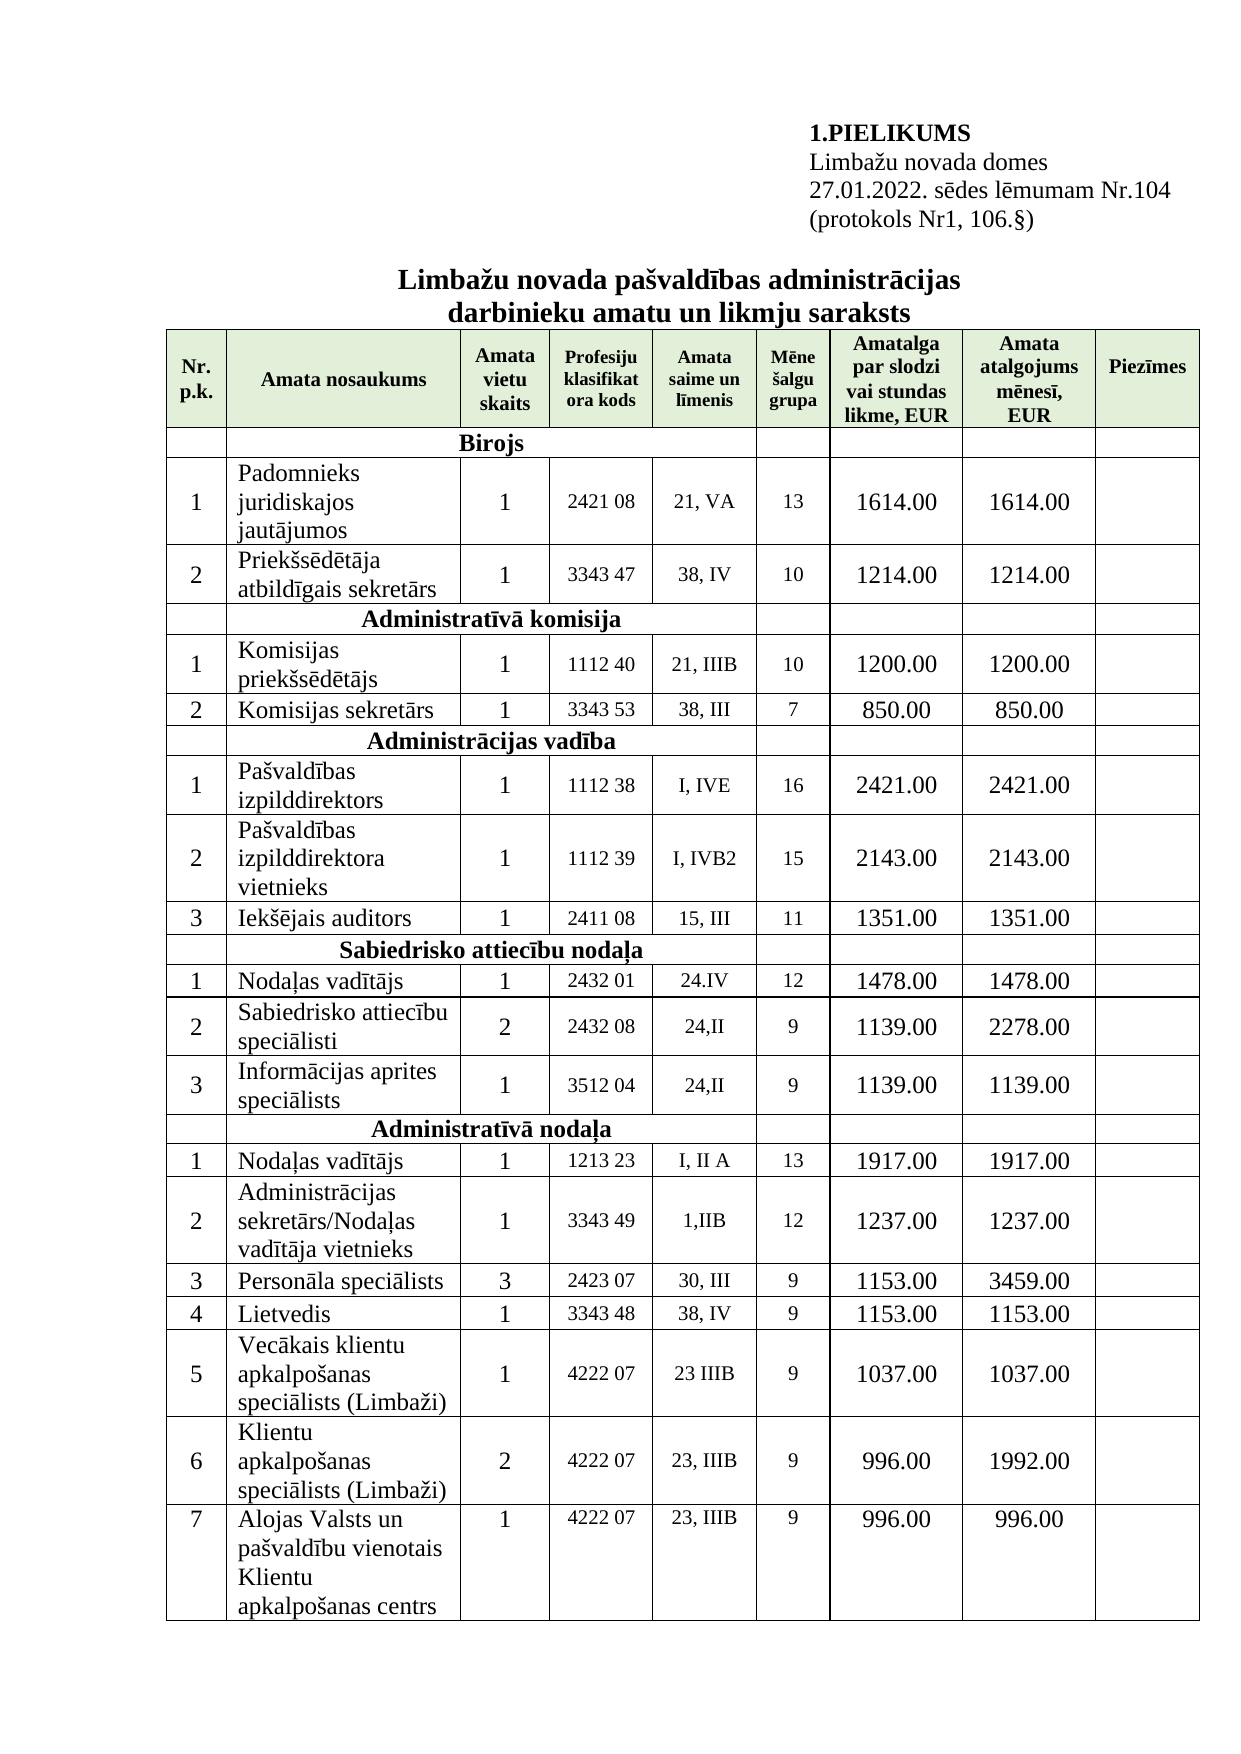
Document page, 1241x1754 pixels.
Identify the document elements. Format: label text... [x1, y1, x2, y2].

table_cell 16 [757, 756, 829, 814]
table_cell [1096, 1177, 1199, 1263]
table_cell [963, 726, 1095, 755]
table_cell 4 [167, 1297, 226, 1329]
table_cell 1478.00 [963, 965, 1095, 996]
table_cell [831, 604, 962, 634]
table_cell [1096, 726, 1199, 755]
table_cell 1 [167, 756, 226, 814]
table_cell [1096, 458, 1199, 544]
table_cell 21, IIIB [653, 635, 756, 692]
table_cell 996.00 [963, 1505, 1095, 1619]
table_cell 3512 04 [550, 1056, 652, 1113]
table_cell 5 [167, 1330, 226, 1416]
table_cell Informācijas aprites speciālists [227, 1056, 460, 1113]
table_cell 9 [757, 1264, 829, 1296]
table_cell 2421.00 [963, 756, 1095, 814]
table_cell 2 [167, 545, 226, 603]
table_cell [757, 1115, 829, 1143]
table_cell 11 [757, 902, 829, 934]
table_cell 24,II [653, 998, 756, 1055]
table_cell 9 [757, 1505, 829, 1619]
table_cell Komisijas priekšsēdētājs [227, 635, 460, 692]
table_cell [831, 726, 962, 755]
table_cell 996.00 [831, 1417, 962, 1503]
table_cell 23 IIIB [653, 1330, 756, 1416]
table_header Amata vietu skaits [461, 330, 549, 427]
table_cell 1 [461, 1505, 549, 1619]
table_cell Administratīvā komisija [227, 604, 756, 634]
table_cell [1096, 1505, 1199, 1619]
table_cell [757, 935, 829, 963]
table_cell 2143.00 [963, 815, 1095, 901]
table_cell [831, 935, 962, 963]
table_cell 2432 08 [550, 998, 652, 1055]
table_cell 1112 38 [550, 756, 652, 814]
table_cell Sabiedrisko attiecību nodaļa [227, 935, 756, 963]
table_cell [757, 726, 829, 755]
table_cell [1096, 965, 1199, 996]
table_cell 1478.00 [831, 965, 962, 996]
table_cell 1 [167, 458, 226, 544]
table_cell Sabiedrisko attiecību speciālisti [227, 998, 460, 1055]
table_cell Iekšējais auditors [227, 902, 460, 934]
table_cell [1096, 1056, 1199, 1113]
table_cell 2432 01 [550, 965, 652, 996]
table_cell [757, 604, 829, 634]
table_cell 1139.00 [831, 998, 962, 1055]
table_header Amata nosaukums [227, 330, 460, 427]
table_cell 1200.00 [831, 635, 962, 692]
table_cell [963, 1115, 1095, 1143]
table_cell 1 [461, 545, 549, 603]
table_cell 1917.00 [963, 1144, 1095, 1176]
table_cell 1,IIB [653, 1177, 756, 1263]
table_cell 9 [757, 998, 829, 1055]
table_cell 1214.00 [963, 545, 1095, 603]
table_cell 996.00 [831, 1505, 962, 1619]
table_cell Administrācijas sekretārs/Nodaļas vadītāja vietnieks [227, 1177, 460, 1263]
table_cell [1096, 1115, 1199, 1143]
text Limbažu novada domes [809, 147, 1181, 176]
table_cell 1 [461, 815, 549, 901]
table_cell 7 [757, 694, 829, 725]
table_cell 4222 07 [550, 1505, 652, 1619]
table_cell 3343 49 [550, 1177, 652, 1263]
table_cell Komisijas sekretārs [227, 694, 460, 725]
table_cell 1153.00 [831, 1264, 962, 1296]
table_cell [963, 604, 1095, 634]
table_cell Personāla speciālists [227, 1264, 460, 1296]
table_cell 1153.00 [831, 1297, 962, 1329]
table_cell [1096, 815, 1199, 901]
table_cell [963, 935, 1095, 963]
table_cell 1237.00 [831, 1177, 962, 1263]
table_cell [167, 1115, 226, 1143]
table_cell 1 [167, 635, 226, 692]
table_cell 4222 07 [550, 1330, 652, 1416]
table_cell 2 [167, 998, 226, 1055]
table_cell 1 [461, 1330, 549, 1416]
table_cell 1 [167, 965, 226, 996]
table_cell 7 [167, 1505, 226, 1619]
table_cell [1096, 756, 1199, 814]
table_cell 2 [167, 694, 226, 725]
table_cell [1096, 935, 1199, 963]
table_cell 2278.00 [963, 998, 1095, 1055]
table_cell 1112 40 [550, 635, 652, 692]
table_cell 1237.00 [963, 1177, 1095, 1263]
table_header Mēnešalgu grupa [757, 330, 829, 427]
table_cell 38, III [653, 694, 756, 725]
table_cell 9 [757, 1417, 829, 1503]
table_cell 15, III [653, 902, 756, 934]
table_cell Birojs [227, 428, 756, 457]
table_cell [167, 604, 226, 634]
table_header Nr. p.k. [167, 330, 226, 427]
table_cell Administratīvā nodaļa [227, 1115, 756, 1143]
table_cell 1614.00 [831, 458, 962, 544]
table_cell [831, 1115, 962, 1143]
table_cell 13 [757, 458, 829, 544]
table_cell 2 [461, 1417, 549, 1503]
table_cell [167, 428, 226, 457]
table_cell Vecākais klientu apkalpošanas speciālists (Limbaži) [227, 1330, 460, 1416]
table_cell I, IVE [653, 756, 756, 814]
table_cell Pašvaldības izpilddirektora vietnieks [227, 815, 460, 901]
table_cell 1 [461, 756, 549, 814]
table_cell 13 [757, 1144, 829, 1176]
table_cell 3 [167, 1056, 226, 1113]
table_cell 1917.00 [831, 1144, 962, 1176]
table_cell 3 [167, 1264, 226, 1296]
table_header Amata atalgojums mēnesī, EUR [963, 330, 1095, 427]
table_cell Alojas Valsts un pašvaldību vienotais Klientu apkalpošanas centrs (klientu apkalpošanas speciālists) [227, 1505, 460, 1619]
table_cell 1351.00 [831, 902, 962, 934]
table_cell 1 [167, 1144, 226, 1176]
table_cell 1992.00 [963, 1417, 1095, 1503]
table_cell [757, 428, 829, 457]
table_cell 38, IV [653, 545, 756, 603]
table_cell 10 [757, 545, 829, 603]
table_cell [1096, 545, 1199, 603]
table_cell 2421 08 [550, 458, 652, 544]
table_cell 1 [461, 1056, 549, 1113]
table_cell 1139.00 [963, 1056, 1095, 1113]
text darbinieku amatu un likmju saraksts [177, 295, 1181, 329]
table_header Amata saime un līmenis [653, 330, 756, 427]
table_cell 15 [757, 815, 829, 901]
table_cell 3343 53 [550, 694, 652, 725]
table_cell 850.00 [831, 694, 962, 725]
table_header Piezīmes [1096, 330, 1199, 427]
table_cell [831, 428, 962, 457]
table_cell 1037.00 [963, 1330, 1095, 1416]
table_cell [1096, 1264, 1199, 1296]
table_cell 1 [461, 902, 549, 934]
table_cell 10 [757, 635, 829, 692]
table_cell 1 [461, 694, 549, 725]
table_cell Nodaļas vadītājs [227, 1144, 460, 1176]
table_cell 2421.00 [831, 756, 962, 814]
table_cell 9 [757, 1297, 829, 1329]
table_cell 9 [757, 1056, 829, 1113]
table_cell 24.IV [653, 965, 756, 996]
table_cell 1 [461, 635, 549, 692]
table_cell 2423 07 [550, 1264, 652, 1296]
table_cell [1096, 428, 1199, 457]
table_cell 1139.00 [831, 1056, 962, 1113]
table_cell 1037.00 [831, 1330, 962, 1416]
table_cell [1096, 1144, 1199, 1176]
table_cell [1096, 1297, 1199, 1329]
table_cell 2 [167, 815, 226, 901]
table_cell Priekšsēdētāja atbildīgais sekretārs [227, 545, 460, 603]
table_cell Pašvaldības izpilddirektors [227, 756, 460, 814]
table_cell 850.00 [963, 694, 1095, 725]
table_header Profesiju klasifikatora kods [550, 330, 652, 427]
table_cell 3 [167, 902, 226, 934]
table_cell 9 [757, 1330, 829, 1416]
table_cell Padomnieks juridiskajos jautājumos [227, 458, 460, 544]
table_cell [167, 935, 226, 963]
table_cell 1 [461, 458, 549, 544]
table_cell [963, 428, 1095, 457]
table_cell [1096, 694, 1199, 725]
table_cell 1153.00 [963, 1297, 1095, 1329]
table_cell 1200.00 [963, 635, 1095, 692]
table_cell Klientu apkalpošanas speciālists (Limbaži) [227, 1417, 460, 1503]
table_cell 38, IV [653, 1297, 756, 1329]
table_cell [1096, 902, 1199, 934]
table_cell 1 [461, 1297, 549, 1329]
table_cell 12 [757, 965, 829, 996]
table_cell 1214.00 [831, 545, 962, 603]
table_cell 1 [461, 965, 549, 996]
table_cell I, II A [653, 1144, 756, 1176]
table_cell 3343 48 [550, 1297, 652, 1329]
table_cell 23, IIIB [653, 1505, 756, 1619]
table_cell 6 [167, 1417, 226, 1503]
table_cell I, IVB2 [653, 815, 756, 901]
table_cell Lietvedis [227, 1297, 460, 1329]
table_cell 1 [461, 1144, 549, 1176]
table_cell 3343 47 [550, 545, 652, 603]
table_cell [1096, 604, 1199, 634]
table_cell [1096, 635, 1199, 692]
table_cell 2 [461, 998, 549, 1055]
table_cell 1351.00 [963, 902, 1095, 934]
table_cell 1614.00 [963, 458, 1095, 544]
table_cell 30, III [653, 1264, 756, 1296]
table_cell 23, IIIB [653, 1417, 756, 1503]
table_cell 1213 23 [550, 1144, 652, 1176]
table_cell 2143.00 [831, 815, 962, 901]
table_cell Nodaļas vadītājs [227, 965, 460, 996]
table_cell 1 [461, 1177, 549, 1263]
table_cell 3459.00 [963, 1264, 1095, 1296]
table_cell [167, 726, 226, 755]
table_cell [1096, 1330, 1199, 1416]
table_cell [1096, 1417, 1199, 1503]
text Limbažu novada pašvaldības administrācijas [177, 262, 1181, 295]
table_cell 3 [461, 1264, 549, 1296]
table_cell [1096, 998, 1199, 1055]
text 27.01.2022. sēdes lēmumam Nr.104 (protokols Nr1, 106.§) [809, 176, 1181, 233]
table_cell 2 [167, 1177, 226, 1263]
table_header Amatalga par slodzi vai stundas likme, EUR [831, 330, 962, 427]
table_cell 21, VA [653, 458, 756, 544]
table_cell 1112 39 [550, 815, 652, 901]
table_cell 2411 08 [550, 902, 652, 934]
table_cell 12 [757, 1177, 829, 1263]
table_cell Administrācijas vadība [227, 726, 756, 755]
text 1.Pielikums [809, 118, 1181, 147]
table_cell 24,II [653, 1056, 756, 1113]
table_cell 4222 07 [550, 1417, 652, 1503]
